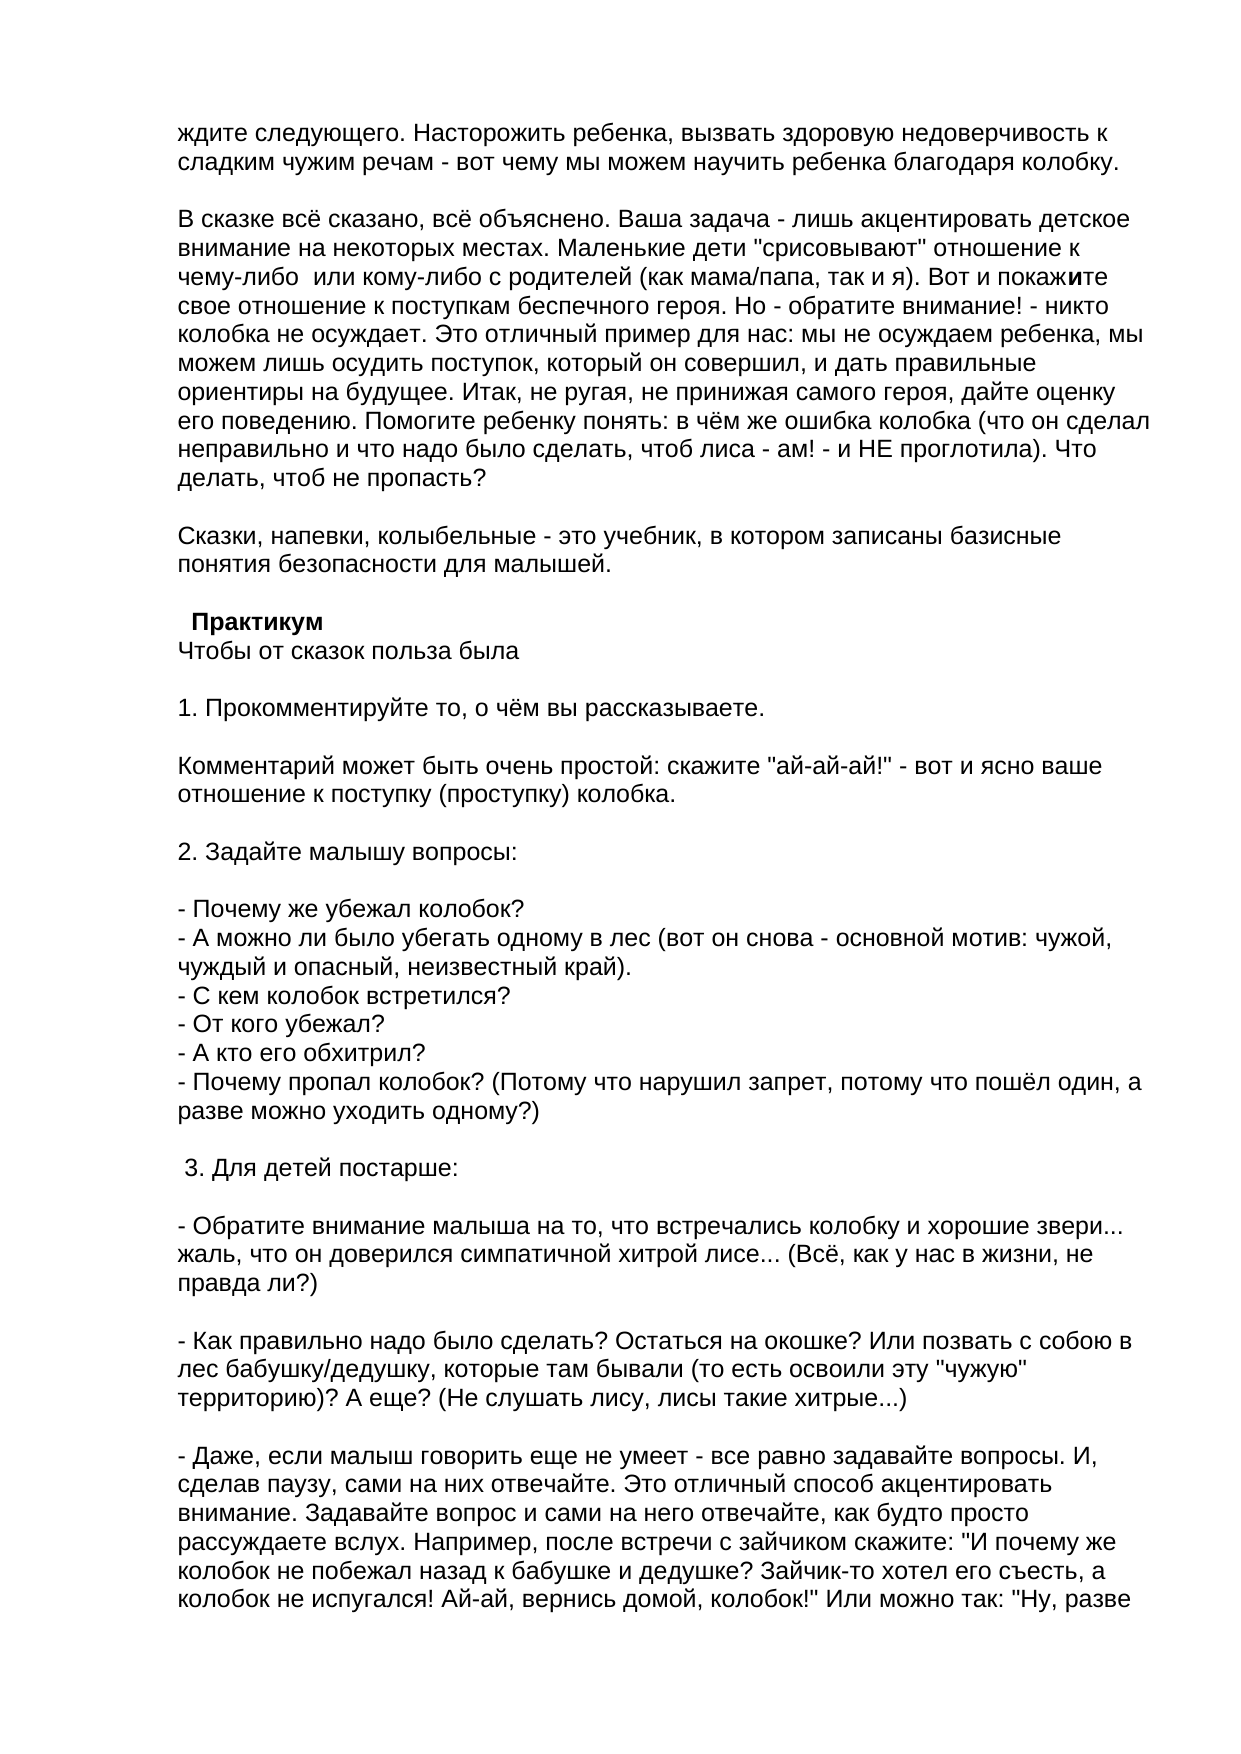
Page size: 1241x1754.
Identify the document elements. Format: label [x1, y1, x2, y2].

text [177, 118, 1152, 1613]
